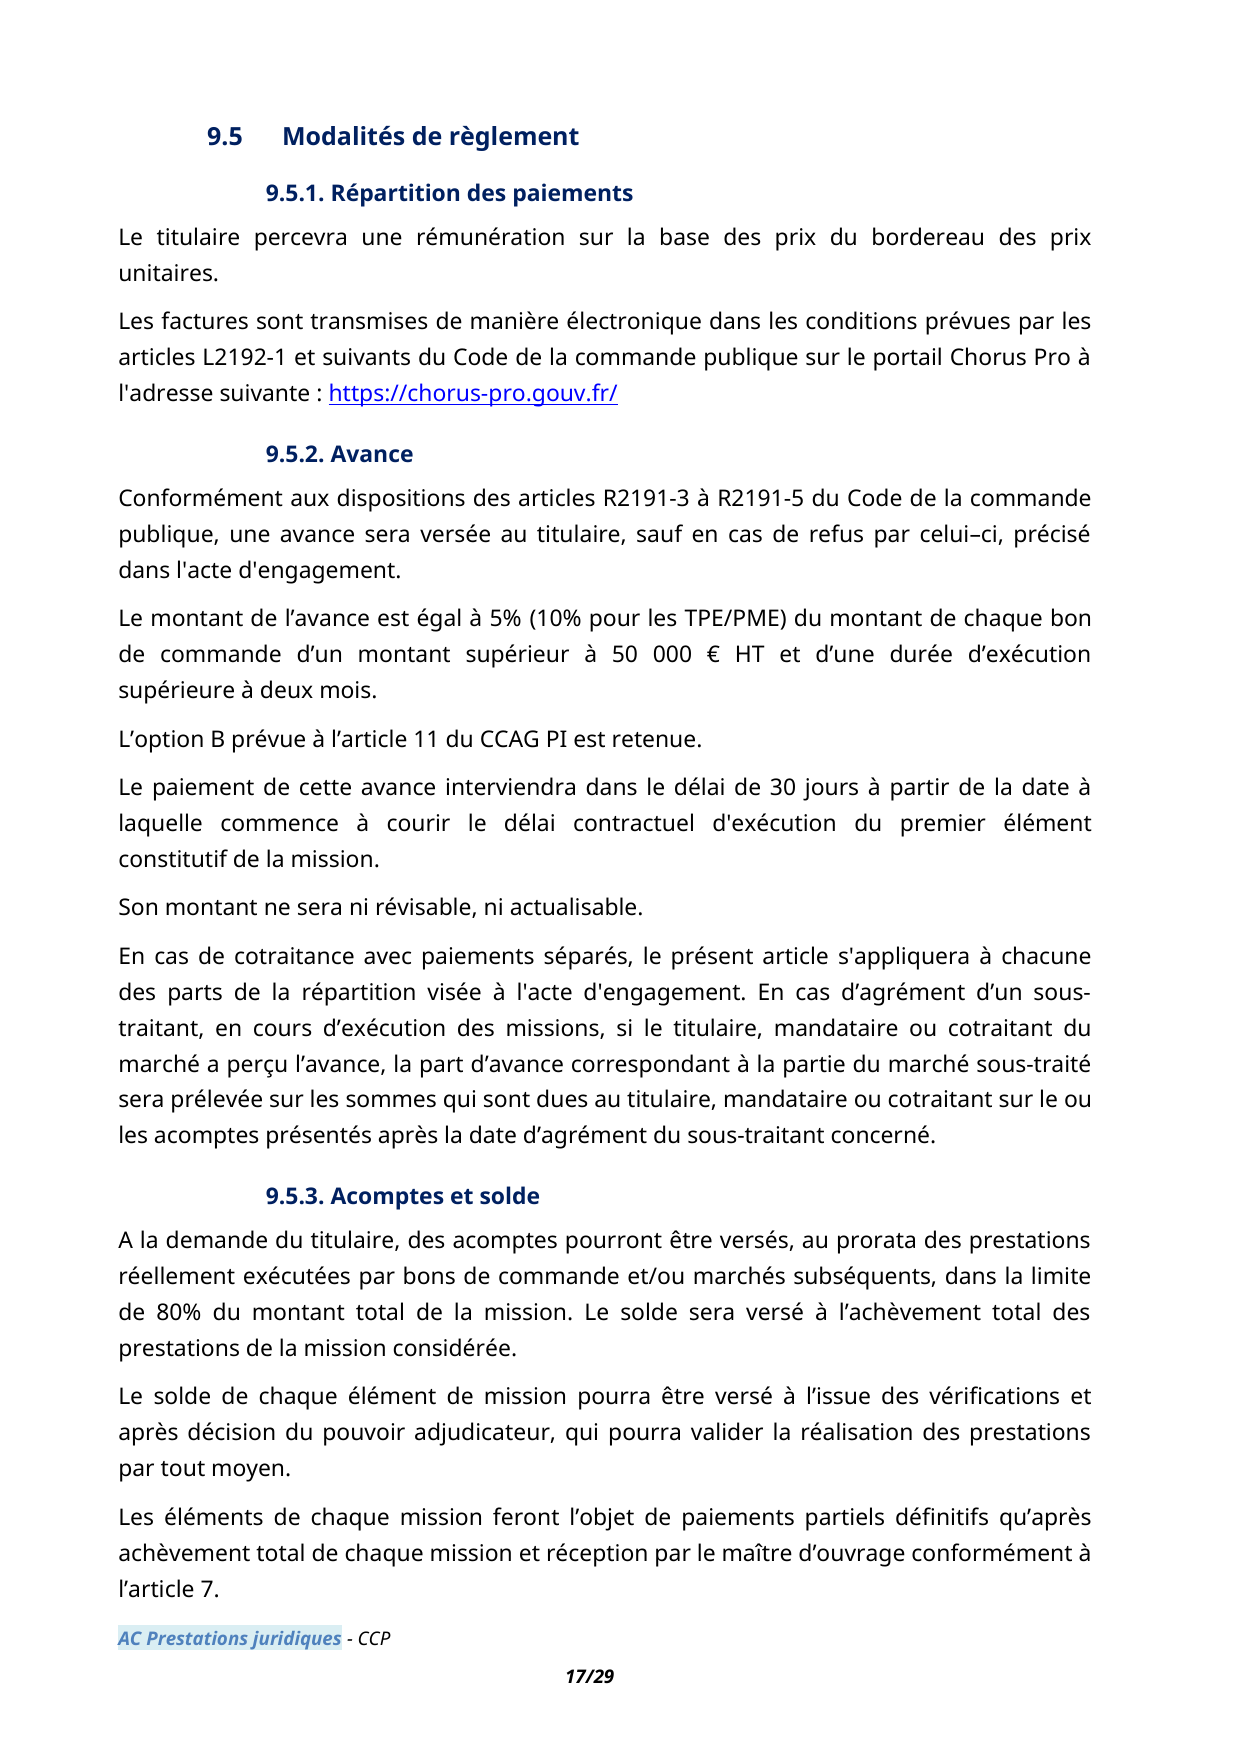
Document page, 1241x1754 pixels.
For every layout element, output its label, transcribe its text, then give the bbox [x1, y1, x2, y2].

text A la demande du titulaire, des acomptes pourront être versés, au prorata des prestations réellement exécutées par bons de commande et/ou marchés subséquents, dans la limite de 80% du montant total de la mission. Le solde sera versé à l’achèvement total des prestations de la mission considérée. [118, 1224, 1092, 1363]
text Le solde de chaque élément de mission pourra être versé à l’issue des vérifications et après décision du pouvoir adjudicateur, qui pourra valider la réalisation des prestations par tout moyen. [118, 1380, 1092, 1483]
text Conformément aux dispositions des articles R2191-3 à R2191-5 du Code de la commande publique, une avance sera versée au titulaire, sauf en cas de refus par celui–ci, précisé dans l'acte d'engagement. [118, 482, 1092, 585]
text Les factures sont transmises de manière électronique dans les conditions prévues par les articles L2192-1 et suivants du Code de la commande publique sur le portail Chorus Pro à l'adresse suivante : https://chorus-pro.gouv.fr/ [118, 305, 1092, 408]
text Le paiement de cette avance interviendra dans le délai de 30 jours à partir de la date à laquelle commence à courir le délai contractuel d'exécution du premier élément constitutif de la mission. [118, 771, 1092, 874]
text Le titulaire percevra une rémunération sur la base des prix du bordereau des prix unitaires. [118, 221, 1092, 288]
subtitle 9.5.1. Répartition des paiements [192, 177, 1092, 208]
subtitle Modalités de règlement [207, 118, 1092, 152]
text Son montant ne sera ni révisable, ni actualisable. [118, 891, 1092, 922]
text Le montant de l’avance est égal à 5% (10% pour les TPE/PME) du montant de chaque bon de commande d’un montant supérieur à 50 000 € HT et d’une durée d’exécution supérieure à deux mois. [118, 602, 1092, 705]
text En cas de cotraitance avec paiements séparés, le présent article s'appliquera à chacune des parts de la répartition visée à l'acte d'engagement. En cas d’agrément d’un sous-traitant, en cours d’exécution des missions, si le titulaire, mandataire ou cotraitant du marché a perçu l’avance, la part d’avance correspondant à la partie du marché sous-traité sera prélevée sur les sommes qui sont dues au titulaire, mandataire ou cotraitant sur le ou les acomptes présentés après la date d’agrément du sous-traitant concerné. [118, 940, 1092, 1151]
subtitle 9.5.2. Avance [251, 438, 1092, 469]
text Les éléments de chaque mission feront l’objet de paiements partiels définitifs qu’après achèvement total de chaque mission et réception par le maître d’ouvrage conformément à l’article 7. [118, 1501, 1092, 1604]
text L’option B prévue à l’article 11 du CCAG PI est retenue. [118, 722, 1092, 754]
subtitle 9.5.3. Acomptes et solde [251, 1180, 1092, 1212]
